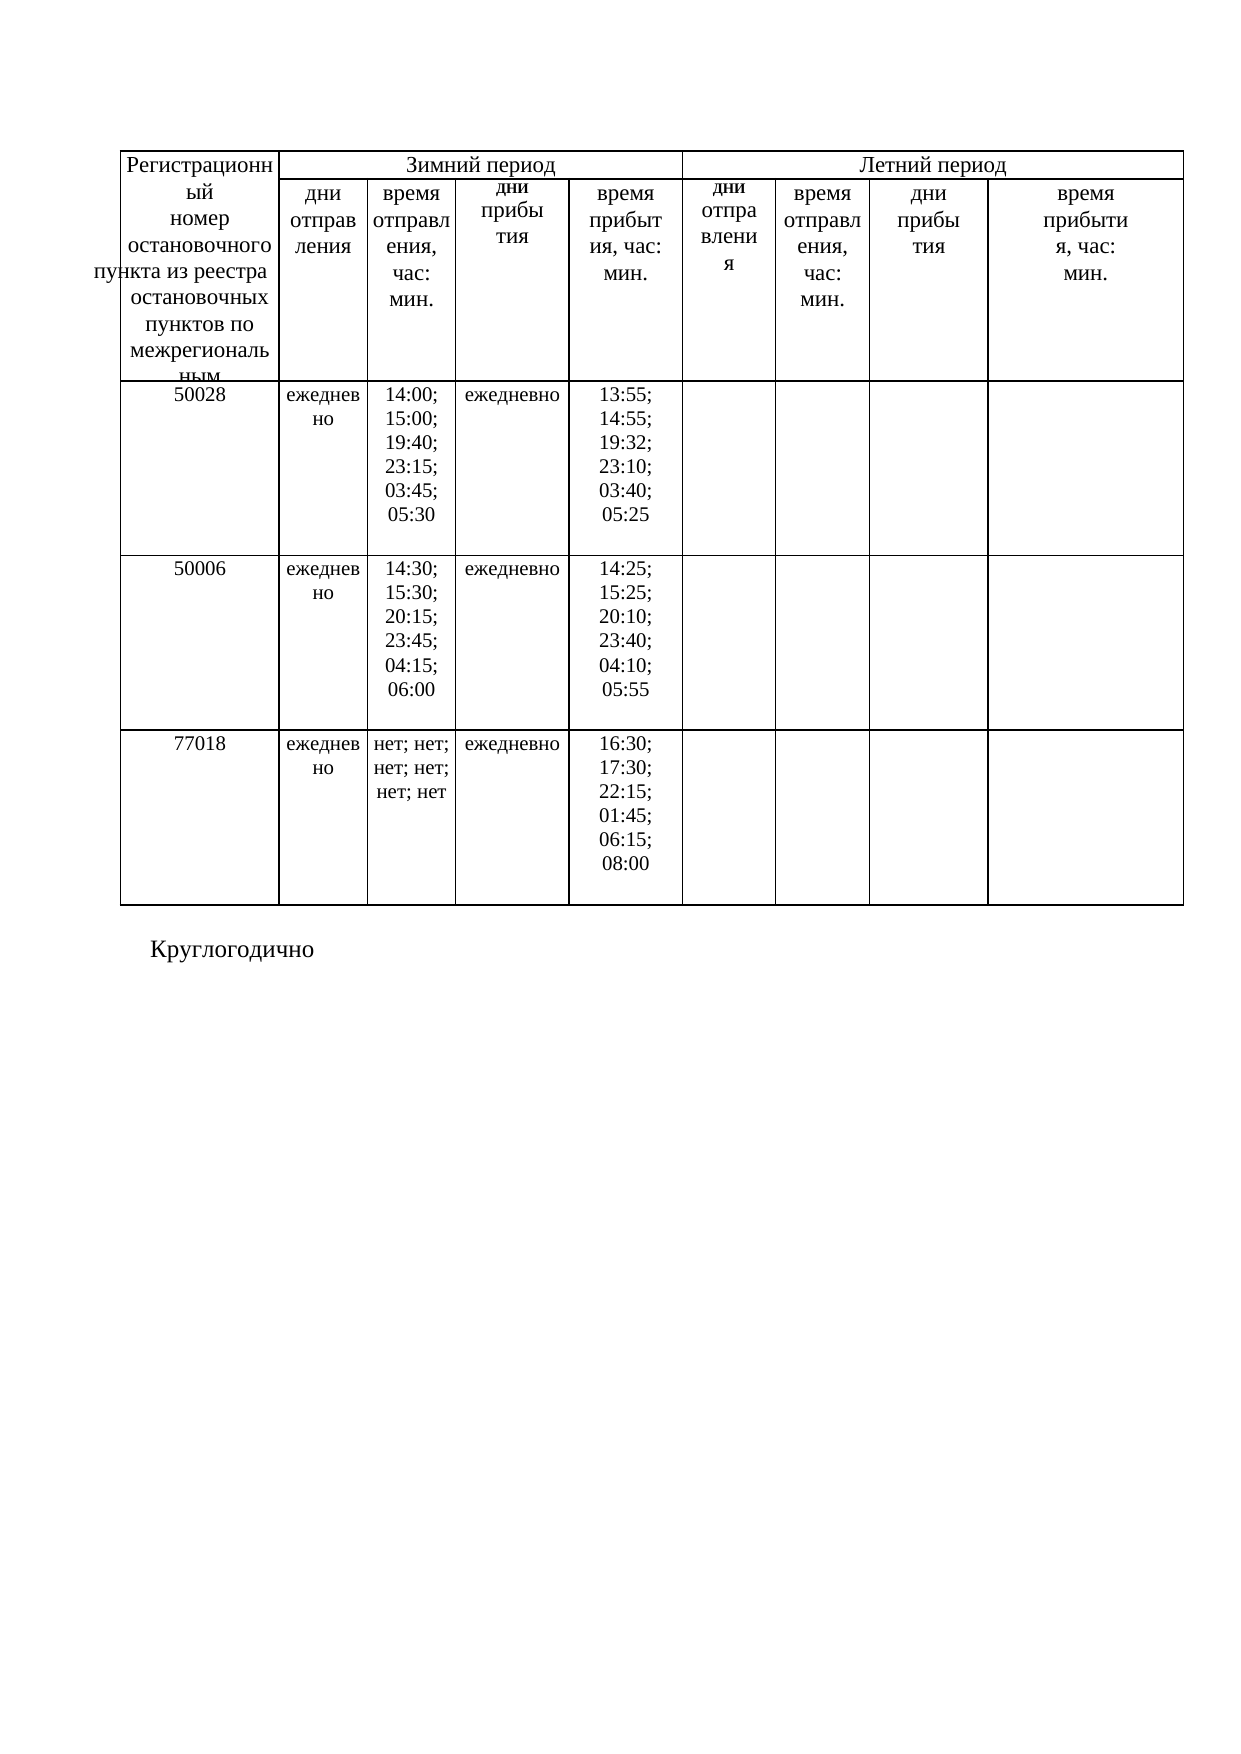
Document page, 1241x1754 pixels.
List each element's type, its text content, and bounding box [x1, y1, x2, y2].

table_header Летний период [683, 152, 1183, 178]
table_cell 50028 [121, 382, 278, 555]
table_cell [989, 382, 1183, 555]
table_cell ДНИ отпра влени я [683, 180, 775, 380]
table_cell 77018 [121, 731, 278, 904]
table_cell [989, 731, 1183, 904]
table_cell [989, 556, 1183, 729]
table_cell дни отправ ления [280, 180, 367, 380]
table_cell нет; нет; нет; нет; нет; нет [368, 731, 455, 904]
table_cell время прибыт ия, час: мин. [570, 180, 682, 380]
table_cell ежедневно [456, 731, 568, 904]
table_cell 50006 [121, 556, 278, 729]
table_cell время прибыти я, час: мин. [989, 180, 1183, 380]
table_header Регистрационный номер остановочного пункта из реестра остановочных пунктов по межрегиональным маршрутам регулярных перевозок [121, 152, 278, 380]
table_cell [683, 382, 775, 555]
table_header Зимний период [280, 152, 682, 178]
table_cell [776, 731, 869, 904]
table_cell 14:30; 15:30; 20:15; 23:45; 04:15; 06:00 [368, 556, 455, 729]
table_cell время отправл ения, час: мин. [776, 180, 869, 380]
table_cell [683, 556, 775, 729]
text Круглогодично [150, 934, 1090, 963]
table_cell ежедневно [280, 382, 367, 555]
table_cell ежедневно [456, 382, 568, 555]
table_cell 14:00; 15:00; 19:40; 23:15; 03:45; 05:30 [368, 382, 455, 555]
table_cell [870, 556, 987, 729]
table_cell ДНИ прибы тия [456, 180, 568, 380]
table_cell 16:30; 17:30; 22:15; 01:45; 06:15; 08:00 [570, 731, 682, 904]
table_cell [776, 382, 869, 555]
table_cell ежедневно [280, 731, 367, 904]
table_cell время отправл ения, час: мин. [368, 180, 455, 380]
table_cell 14:25; 15:25; 20:10; 23:40; 04:10; 05:55 [570, 556, 682, 729]
table_cell ежедневно [456, 556, 568, 729]
table_cell дни прибы тия [870, 180, 987, 380]
table_cell ежедневно [280, 556, 367, 729]
table_cell [870, 731, 987, 904]
table_cell [870, 382, 987, 555]
table_cell [683, 731, 775, 904]
table_cell 13:55; 14:55; 19:32; 23:10; 03:40; 05:25 [570, 382, 682, 555]
table_cell [776, 556, 869, 729]
